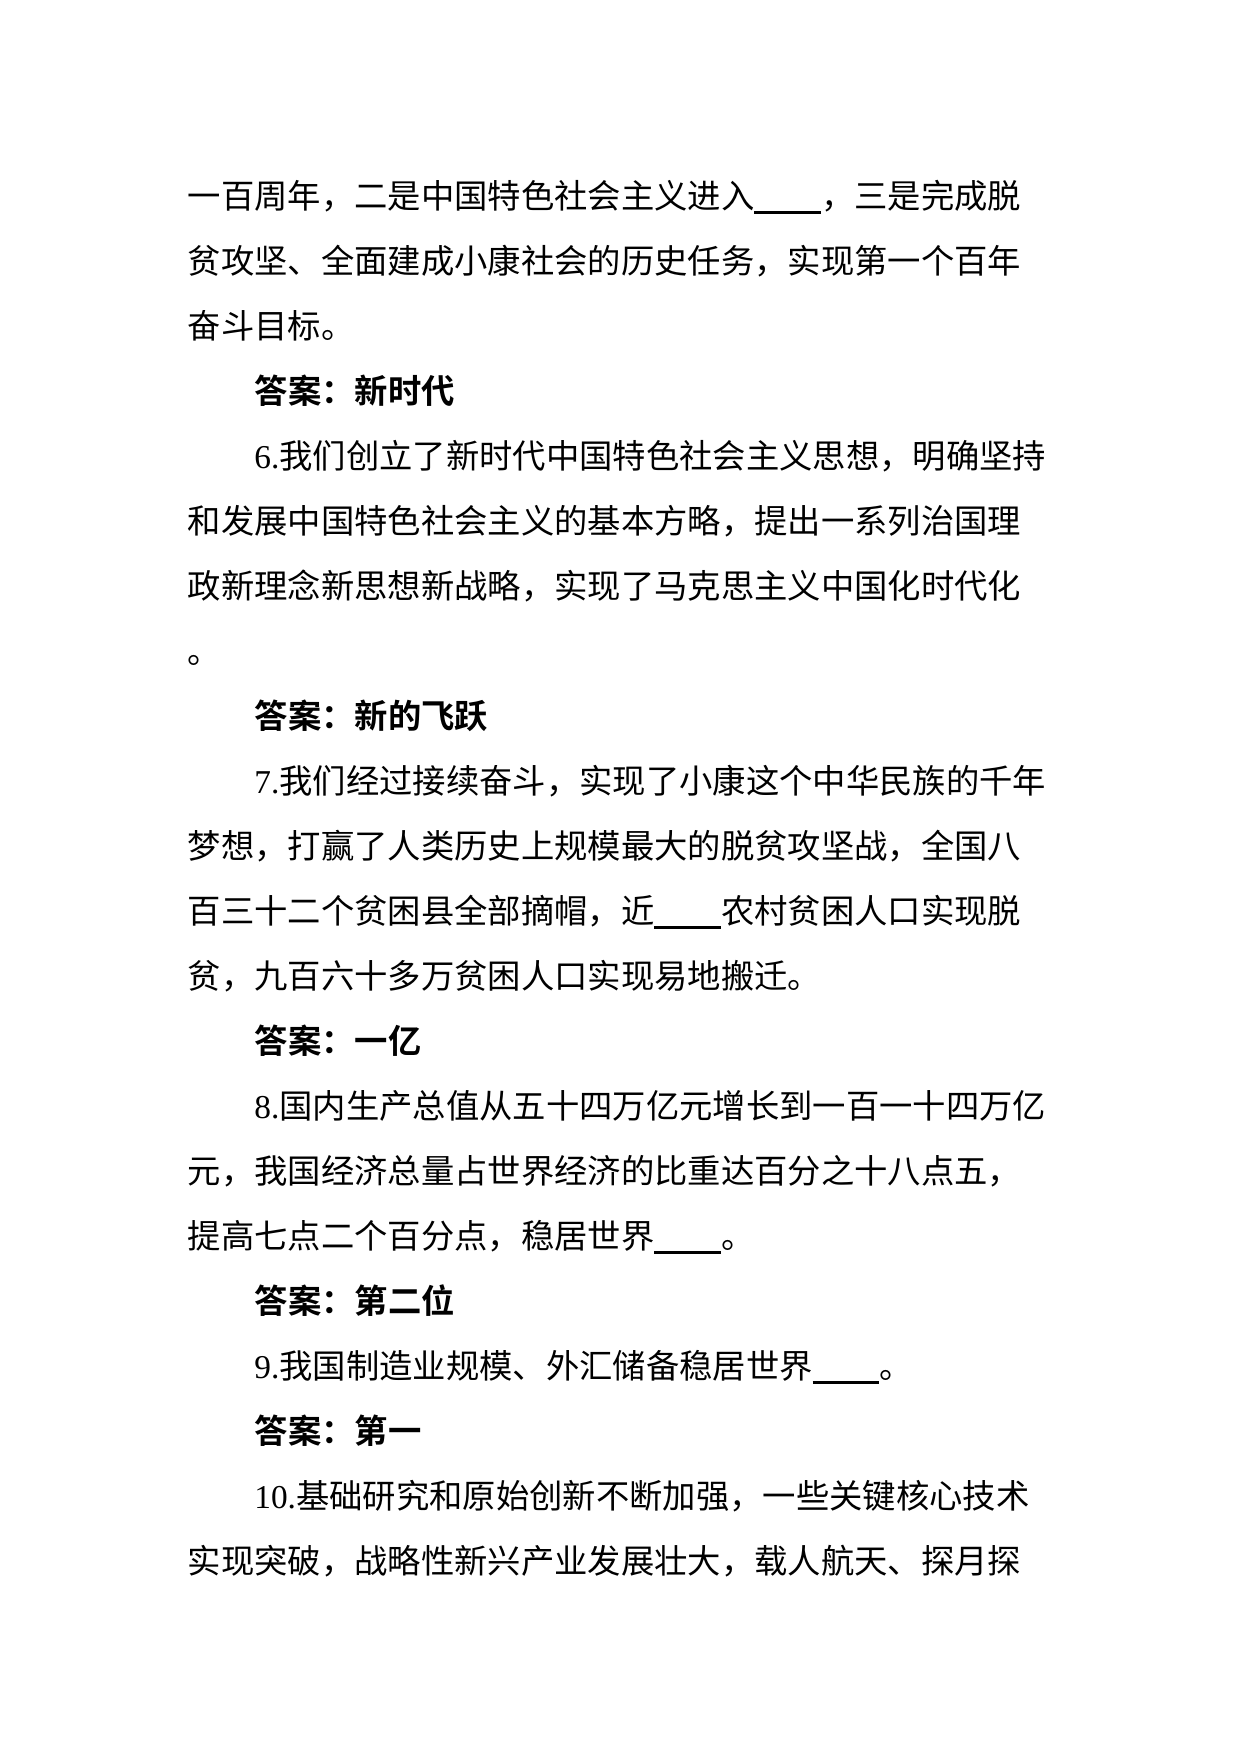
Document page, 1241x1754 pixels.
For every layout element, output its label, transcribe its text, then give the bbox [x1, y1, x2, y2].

text 8.国内生产总值从五十四万亿元增长到一百一十四万亿元，我国经济总量占世界经济的比重达百分之十八点五，提高七点二个百分点，稳居世界 。 [187, 1072, 1053, 1267]
text 6.我们创立了新时代中国特色社会主义思想，明确坚持和发展中国特色社会主义的基本方略，提出一系列治国理政新理念新思想新战略，实现了马克思主义中国化时代化 。 [187, 422, 1053, 682]
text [187, 162, 1053, 357]
text 7.我们经过接续奋斗，实现了小康这个中华民族的千年梦想，打赢了人类历史上规模最大的脱贫攻坚战，全国八百三十二个贫困县全部摘帽，近 农村贫困人口实现脱贫，九百六十多万贫困人口实现易地搬迁。 [187, 747, 1053, 1007]
text 答案：第二位 [187, 1267, 1053, 1332]
text 9.我国制造业规模、外汇储备稳居世界 。 [187, 1332, 1053, 1397]
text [187, 1462, 1053, 1592]
text 答案：新的飞跃 [187, 682, 1053, 747]
text 答案：一亿 [187, 1007, 1053, 1072]
text 答案：第一 [187, 1397, 1053, 1462]
text 答案：新时代 [187, 357, 1053, 422]
